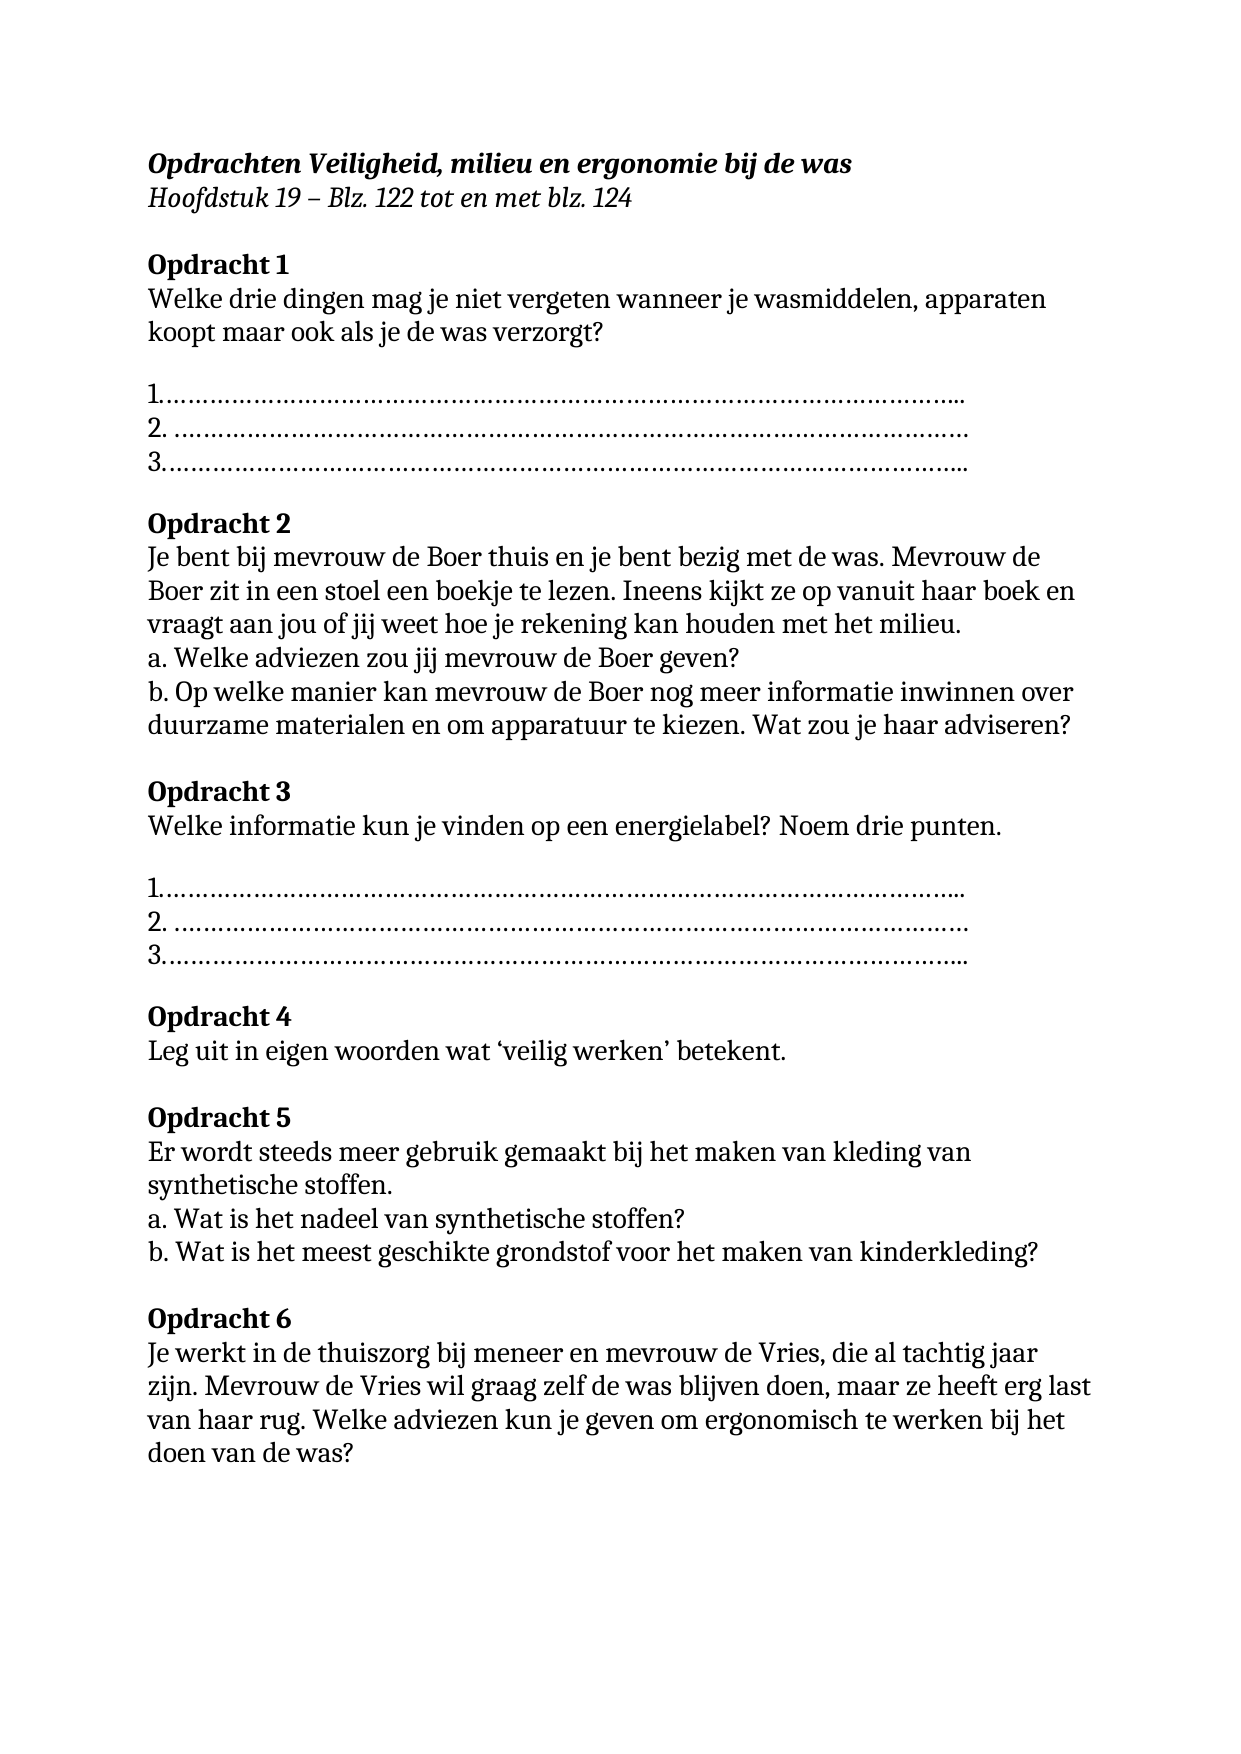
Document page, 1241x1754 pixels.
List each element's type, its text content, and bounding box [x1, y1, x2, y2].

text Opdracht 1 Welke drie dingen mag je niet vergeten wanneer je wasmiddelen, apparaten koopt maar ook als je de was verzorgt? [148, 215, 1093, 378]
text b. Wat is het meest geschikte grondstof voor het maken van kinderkleding? [148, 1235, 1093, 1269]
text Opdracht 4 Leg uit in eigen woorden wat ‘veilig werken’ betekent. [148, 1001, 1093, 1068]
text Opdracht 3 Welke informatie kun je vinden op een energielabel? Noem drie punten. [148, 775, 1093, 871]
text Opdracht 6 Je werkt in de thuiszorg bij meneer en mevrouw de Vries, die al tachtig jaar zijn. Mevrouw de Vries wil graag zelf de was blijven doen, maar ze heeft erg last van haar rug. Welke adviezen kun je geven om ergonomisch te werken bij het doen van de was? [148, 1302, 1093, 1499]
text 1.……………………………………………………………………………………………….. 2. .……………………………………………………………………………………………… 3.……………………………………………………………………………………………….. [148, 871, 1093, 1001]
text Opdracht 5 Er wordt steeds meer gebruik gemaakt bij het maken van kleding van synthetische stoffen. a. Wat is het nadeel van synthetische stoffen? [148, 1101, 1093, 1235]
text Opdracht 2 Je bent bij mevrouw de Boer thuis en je bent bezig met de was. Mevrouw de Boer zit in een stoel een boekje te lezen. Ineens kijkt ze op vanuit haar boek en vraagt aan jou of jij weet hoe je rekening kan houden met het milieu. a. Welke adviezen zou jij mevrouw de Boer geven? b. Op welke manier kan mevrouw de Boer nog meer informatie inwinnen over duurzame materialen en om apparatuur te kiezen. Wat zou je haar adviseren? [148, 507, 1093, 742]
text 1.……………………………………………………………………………………………….. 2. .……………………………………………………………………………………………… 3.……………………………………………………………………………………………….. [148, 378, 1093, 507]
text Opdrachten Veiligheid, milieu en ergonomie bij de was Hoofdstuk 19 – Blz. 122 tot en met blz. 124 [148, 148, 1093, 215]
